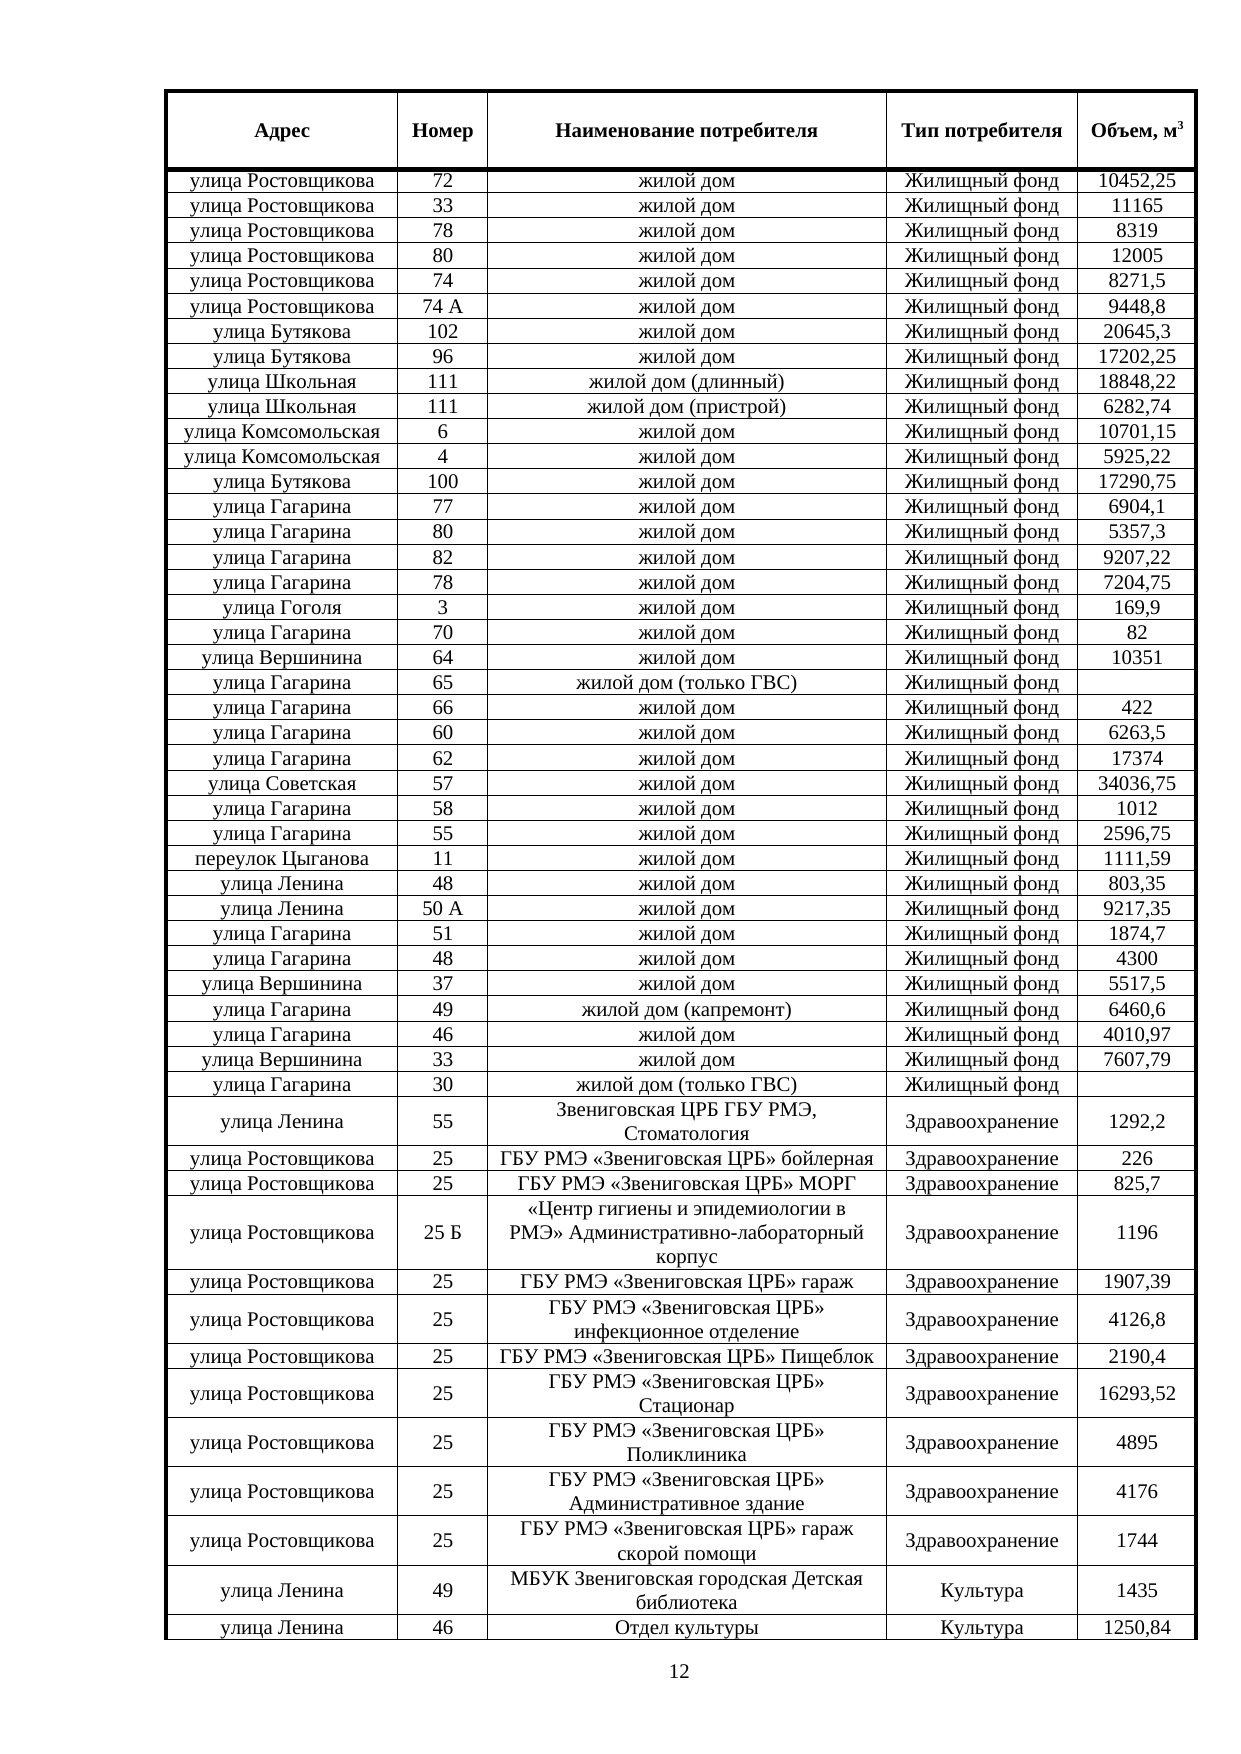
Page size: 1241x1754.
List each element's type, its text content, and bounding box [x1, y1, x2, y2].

table_cell Здравоохранение [887, 1270, 1077, 1293]
table_cell 74 [398, 269, 487, 292]
table_cell жилой дом [488, 796, 886, 820]
table_cell улица Бутякова [168, 344, 397, 368]
table_cell 825,7 [1078, 1171, 1194, 1195]
table_cell Отдел культуры [488, 1615, 886, 1639]
table_cell ГБУ РМЭ «Звениговская ЦРБ» Стационар [488, 1369, 886, 1417]
table_cell жилой дом [488, 896, 886, 920]
table_cell Жилищный фонд [887, 771, 1077, 794]
table_cell улица Бутякова [168, 469, 397, 493]
table_cell Культура [887, 1566, 1077, 1614]
table_cell улица Ростовщикова [168, 218, 397, 242]
table_cell жилой дом [488, 570, 886, 594]
table_cell Жилищный фонд [887, 871, 1077, 895]
table_cell жилой дом [488, 520, 886, 543]
table_cell Здравоохранение [887, 1295, 1077, 1343]
table_cell Жилищный фонд [887, 269, 1077, 292]
table_cell Жилищный фонд [887, 1022, 1077, 1046]
table_cell 57 [398, 771, 487, 794]
table_cell 102 [398, 319, 487, 343]
table_cell 20645,3 [1078, 319, 1194, 343]
table_cell 30 [398, 1072, 487, 1096]
table_cell жилой дом [488, 921, 886, 945]
table_cell 50 А [398, 896, 487, 920]
table_cell улица Ростовщикова [168, 1270, 397, 1293]
table_cell Жилищный фонд [887, 971, 1077, 995]
table_cell улица Ленина [168, 896, 397, 920]
table_cell «Центр гигиены и эпидемиологии в РМЭ» Административно-лабораторный корпус [488, 1196, 886, 1268]
table_cell 12005 [1078, 243, 1194, 267]
table_cell Жилищный фонд [887, 745, 1077, 769]
table_cell ГБУ РМЭ «Звениговская ЦРБ» гараж скорой помощи [488, 1516, 886, 1564]
table_cell улица Ростовщикова [168, 1295, 397, 1343]
table_cell 51 [398, 921, 487, 945]
table_cell 10701,15 [1078, 419, 1194, 443]
table_cell жилой дом (пристрой) [488, 394, 886, 418]
table_cell Жилищный фонд [887, 545, 1077, 569]
table_cell жилой дом [488, 645, 886, 669]
table_cell улица Гагарина [168, 570, 397, 594]
table_cell 9448,8 [1078, 294, 1194, 318]
table_cell улица Ростовщикова [168, 1146, 397, 1170]
table_cell Жилищный фонд [887, 172, 1077, 192]
table_cell 803,35 [1078, 871, 1194, 895]
table_cell улица Советская [168, 771, 397, 794]
table_header Тип потребителя [887, 93, 1077, 167]
table_cell ГБУ РМЭ «Звениговская ЦРБ» МОРГ [488, 1171, 886, 1195]
table_cell 5517,5 [1078, 971, 1194, 995]
table_cell ГБУ РМЭ «Звениговская ЦРБ» инфекционное отделение [488, 1295, 886, 1343]
table_cell 49 [398, 1566, 487, 1614]
table_cell улица Ростовщикова [168, 193, 397, 217]
table_cell ГБУ РМЭ «Звениговская ЦРБ» Административное здание [488, 1467, 886, 1515]
table_cell жилой дом (капремонт) [488, 996, 886, 1021]
table_cell 3 [398, 595, 487, 619]
table_header Наименование потребителя [488, 93, 886, 167]
table_cell Жилищный фонд [887, 570, 1077, 594]
table_cell 111 [398, 369, 487, 393]
table_cell улица Школьная [168, 394, 397, 418]
table_cell ГБУ РМЭ «Звениговская ЦРБ» Пищеблок [488, 1344, 886, 1368]
table_cell улица Гагарина [168, 695, 397, 719]
table_cell 25 [398, 1344, 487, 1368]
table_cell 25 [398, 1516, 487, 1564]
table_cell Жилищный фонд [887, 344, 1077, 368]
table_cell 48 [398, 946, 487, 970]
table_cell улица Гагарина [168, 821, 397, 845]
table_cell Звениговская ЦРБ ГБУ РМЭ, Стоматология [488, 1097, 886, 1145]
table_cell Жилищный фонд [887, 1047, 1077, 1071]
table_cell 55 [398, 821, 487, 845]
table_cell 74 А [398, 294, 487, 318]
table_cell 6282,74 [1078, 394, 1194, 418]
table_cell 226 [1078, 1146, 1194, 1170]
table_cell улица Ленина [168, 871, 397, 895]
table_cell жилой дом [488, 771, 886, 794]
table_cell жилой дом [488, 444, 886, 468]
table_cell 1196 [1078, 1196, 1194, 1268]
table_cell улица Ростовщикова [168, 269, 397, 292]
table_cell улица Гоголя [168, 595, 397, 619]
table_cell 1874,7 [1078, 921, 1194, 945]
table_cell жилой дом [488, 494, 886, 518]
table_cell 37 [398, 971, 487, 995]
table_cell 11165 [1078, 193, 1194, 217]
table_cell Жилищный фонд [887, 193, 1077, 217]
table_cell жилой дом (только ГВС) [488, 670, 886, 694]
table_cell 80 [398, 243, 487, 267]
table_cell Жилищный фонд [887, 996, 1077, 1021]
table_cell 18848,22 [1078, 369, 1194, 393]
table_cell 5357,3 [1078, 520, 1194, 543]
table_cell улица Вершинина [168, 645, 397, 669]
table_cell жилой дом (длинный) [488, 369, 886, 393]
table_cell улица Гагарина [168, 620, 397, 644]
table_cell улица Вершинина [168, 1047, 397, 1071]
table_cell Жилищный фонд [887, 520, 1077, 543]
table_cell 72 [398, 172, 487, 192]
table_cell жилой дом [488, 1022, 886, 1046]
table_cell 17290,75 [1078, 469, 1194, 493]
table_cell 25 [398, 1418, 487, 1466]
table_cell 4300 [1078, 946, 1194, 970]
table_header Номер [398, 93, 487, 167]
table_cell 6 [398, 419, 487, 443]
table_cell 169,9 [1078, 595, 1194, 619]
table_cell улица Ростовщикова [168, 294, 397, 318]
table_cell [1078, 1072, 1194, 1096]
table_cell 78 [398, 570, 487, 594]
table_cell жилой дом [488, 821, 886, 845]
table_cell жилой дом [488, 294, 886, 318]
table_cell улица Комсомольская [168, 419, 397, 443]
table_cell Жилищный фонд [887, 469, 1077, 493]
table_cell Жилищный фонд [887, 645, 1077, 669]
table_cell Здравоохранение [887, 1467, 1077, 1515]
table_cell жилой дом [488, 319, 886, 343]
table_cell улица Ленина [168, 1566, 397, 1614]
table_cell 77 [398, 494, 487, 518]
table_cell жилой дом [488, 1047, 886, 1071]
table_cell улица Ростовщикова [168, 1467, 397, 1515]
table_cell улица Гагарина [168, 796, 397, 820]
table_cell 4895 [1078, 1418, 1194, 1466]
table_cell жилой дом [488, 620, 886, 644]
table_cell МБУК Звениговская городская Детская библиотека [488, 1566, 886, 1614]
table_cell 82 [398, 545, 487, 569]
table_cell улица Гагарина [168, 520, 397, 543]
table_cell жилой дом [488, 218, 886, 242]
table_cell жилой дом [488, 193, 886, 217]
table_cell 2596,75 [1078, 821, 1194, 845]
table_cell ГБУ РМЭ «Звениговская ЦРБ» бойлерная [488, 1146, 886, 1170]
table_cell 55 [398, 1097, 487, 1145]
table_cell Жилищный фонд [887, 695, 1077, 719]
table_cell жилой дом [488, 720, 886, 744]
table_cell 66 [398, 695, 487, 719]
table_cell Жилищный фонд [887, 896, 1077, 920]
table_cell 60 [398, 720, 487, 744]
table_cell Здравоохранение [887, 1196, 1077, 1268]
table_cell Жилищный фонд [887, 419, 1077, 443]
table_cell улица Бутякова [168, 319, 397, 343]
table_cell 1250,84 [1078, 1615, 1194, 1639]
table_cell улица Гагарина [168, 921, 397, 945]
table_cell 1292,2 [1078, 1097, 1194, 1145]
table_cell 6904,1 [1078, 494, 1194, 518]
table_cell 4176 [1078, 1467, 1194, 1515]
table_cell Здравоохранение [887, 1516, 1077, 1564]
table_cell Жилищный фонд [887, 1072, 1077, 1096]
table_cell Жилищный фонд [887, 946, 1077, 970]
table_cell улица Гагарина [168, 1022, 397, 1046]
table_cell жилой дом (только ГВС) [488, 1072, 886, 1096]
table_cell жилой дом [488, 344, 886, 368]
table_cell 100 [398, 469, 487, 493]
table_cell 58 [398, 796, 487, 820]
table_cell 8319 [1078, 218, 1194, 242]
table_cell жилой дом [488, 419, 886, 443]
table_cell 111 [398, 394, 487, 418]
table_cell улица Ленина [168, 1615, 397, 1639]
table_cell 64 [398, 645, 487, 669]
table_cell 9217,35 [1078, 896, 1194, 920]
table_cell 2190,4 [1078, 1344, 1194, 1368]
table_cell улица Ростовщикова [168, 243, 397, 267]
table_cell переулок Цыганова [168, 846, 397, 870]
table_cell 65 [398, 670, 487, 694]
table_cell улица Гагарина [168, 946, 397, 970]
table_cell улица Ленина [168, 1097, 397, 1145]
table_cell жилой дом [488, 846, 886, 870]
table_cell улица Гагарина [168, 996, 397, 1021]
table_cell Жилищный фонд [887, 921, 1077, 945]
table_cell 34036,75 [1078, 771, 1194, 794]
table_cell улица Ростовщикова [168, 172, 397, 192]
table_cell улица Школьная [168, 369, 397, 393]
table_cell 9207,22 [1078, 545, 1194, 569]
table_cell Жилищный фонд [887, 444, 1077, 468]
table_cell Жилищный фонд [887, 243, 1077, 267]
table_cell 1907,39 [1078, 1270, 1194, 1293]
table_cell 7204,75 [1078, 570, 1194, 594]
table_cell 422 [1078, 695, 1194, 719]
table_cell Жилищный фонд [887, 595, 1077, 619]
table_cell жилой дом [488, 946, 886, 970]
table_cell 4 [398, 444, 487, 468]
table_cell Жилищный фонд [887, 846, 1077, 870]
table_cell Здравоохранение [887, 1418, 1077, 1466]
table_cell улица Гагарина [168, 545, 397, 569]
table_cell 49 [398, 996, 487, 1021]
table_cell жилой дом [488, 745, 886, 769]
table_cell улица Гагарина [168, 1072, 397, 1096]
table_cell жилой дом [488, 971, 886, 995]
table_cell улица Комсомольская [168, 444, 397, 468]
table_cell 82 [1078, 620, 1194, 644]
table_cell 62 [398, 745, 487, 769]
table_cell ГБУ РМЭ «Звениговская ЦРБ» гараж [488, 1270, 886, 1293]
table_cell ГБУ РМЭ «Звениговская ЦРБ» Поликлиника [488, 1418, 886, 1466]
table_cell 8271,5 [1078, 269, 1194, 292]
table_cell 1744 [1078, 1516, 1194, 1564]
table_cell Здравоохранение [887, 1171, 1077, 1195]
table_cell 17202,25 [1078, 344, 1194, 368]
table_cell 6460,6 [1078, 996, 1194, 1021]
table_cell 25 Б [398, 1196, 487, 1268]
table_cell 16293,52 [1078, 1369, 1194, 1417]
table_cell 4126,8 [1078, 1295, 1194, 1343]
table_cell Жилищный фонд [887, 620, 1077, 644]
table_cell Жилищный фонд [887, 294, 1077, 318]
table_cell 70 [398, 620, 487, 644]
table_cell 25 [398, 1295, 487, 1343]
table_cell 5925,22 [1078, 444, 1194, 468]
table_cell 10452,25 [1078, 172, 1194, 192]
table_cell 25 [398, 1467, 487, 1515]
table_cell Здравоохранение [887, 1097, 1077, 1145]
table_cell Жилищный фонд [887, 369, 1077, 393]
table_cell Жилищный фонд [887, 319, 1077, 343]
table_cell Жилищный фонд [887, 670, 1077, 694]
table_cell жилой дом [488, 545, 886, 569]
table_cell 4010,97 [1078, 1022, 1194, 1046]
table_cell 46 [398, 1615, 487, 1639]
table_cell 6263,5 [1078, 720, 1194, 744]
table_cell 1012 [1078, 796, 1194, 820]
table_cell Здравоохранение [887, 1369, 1077, 1417]
table_cell 78 [398, 218, 487, 242]
table_cell Жилищный фонд [887, 494, 1077, 518]
table_header Объем, м3 [1078, 93, 1194, 167]
table_cell улица Гагарина [168, 670, 397, 694]
table_cell улица Гагарина [168, 745, 397, 769]
table_cell улица Ростовщикова [168, 1344, 397, 1368]
table_cell улица Гагарина [168, 494, 397, 518]
table_cell улица Ростовщикова [168, 1196, 397, 1268]
table_cell Культура [887, 1615, 1077, 1639]
table_cell жилой дом [488, 243, 886, 267]
table_cell 96 [398, 344, 487, 368]
table_cell 46 [398, 1022, 487, 1046]
table_cell Жилищный фонд [887, 720, 1077, 744]
table_cell 33 [398, 193, 487, 217]
table_cell 11 [398, 846, 487, 870]
table_cell улица Ростовщикова [168, 1171, 397, 1195]
table_cell 10351 [1078, 645, 1194, 669]
table_cell улица Гагарина [168, 720, 397, 744]
table_cell 17374 [1078, 745, 1194, 769]
table_cell жилой дом [488, 469, 886, 493]
table_cell 25 [398, 1146, 487, 1170]
table_cell Жилищный фонд [887, 394, 1077, 418]
table_cell 48 [398, 871, 487, 895]
table_cell Здравоохранение [887, 1146, 1077, 1170]
table_cell 25 [398, 1171, 487, 1195]
table_cell 25 [398, 1270, 487, 1293]
table_cell Жилищный фонд [887, 218, 1077, 242]
table_header Адрес [168, 93, 397, 167]
table_cell 33 [398, 1047, 487, 1071]
table_cell [1078, 670, 1194, 694]
table_cell Жилищный фонд [887, 821, 1077, 845]
table_cell 1111,59 [1078, 846, 1194, 870]
table_cell улица Ростовщикова [168, 1369, 397, 1417]
table_cell 1435 [1078, 1566, 1194, 1614]
table_cell жилой дом [488, 595, 886, 619]
table_cell жилой дом [488, 172, 886, 192]
table_cell улица Ростовщикова [168, 1516, 397, 1564]
table_cell жилой дом [488, 269, 886, 292]
table_cell 7607,79 [1078, 1047, 1194, 1071]
table_cell Здравоохранение [887, 1344, 1077, 1368]
table_cell 25 [398, 1369, 487, 1417]
table_cell Жилищный фонд [887, 796, 1077, 820]
table_cell 80 [398, 520, 487, 543]
table_cell улица Ростовщикова [168, 1418, 397, 1466]
table_cell улица Вершинина [168, 971, 397, 995]
table_cell жилой дом [488, 871, 886, 895]
table_cell жилой дом [488, 695, 886, 719]
